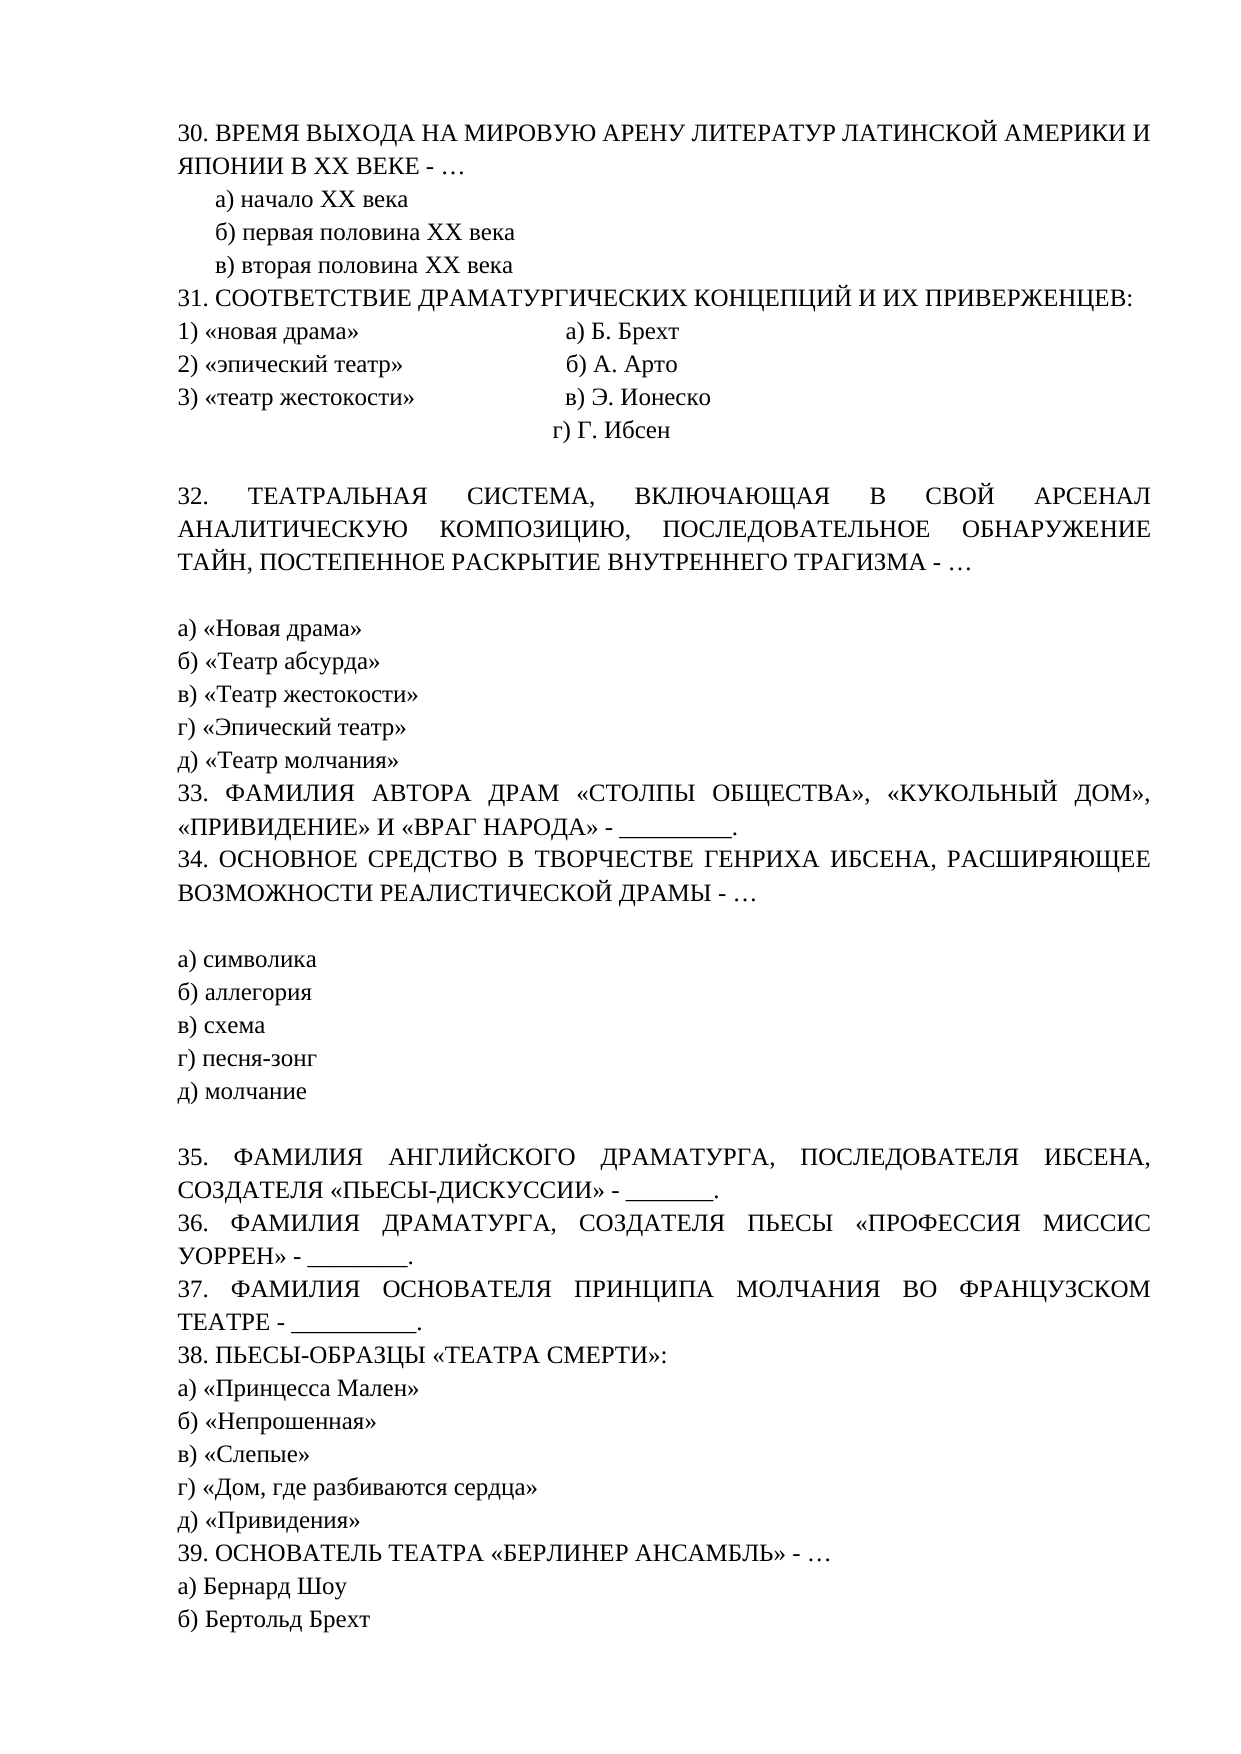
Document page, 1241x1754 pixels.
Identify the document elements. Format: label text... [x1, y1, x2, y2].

text б) первая половина XX века [177, 217, 1152, 246]
text 33. ФАМИЛИЯ АВТОРА ДРАМ «СТОЛПЫ ОБЩЕСТВА», «КУКОЛЬНЫЙ ДОМ», «ПРИВИДЕНИЕ» И «ВРАГ НАРОДА» - _________. [177, 778, 1152, 840]
text 36. ФАМИЛИЯ ДРАМАТУРГА, СОЗДАТЕЛЯ ПЬЕСЫ «ПРОФЕССИЯ МИССИС УОРРЕН» - ________. [177, 1208, 1152, 1269]
text в) схема [177, 1010, 1152, 1038]
text а) «Принцесса Мален» [177, 1373, 1152, 1402]
text в) вторая половина XX века [177, 250, 1152, 279]
text б) Бертольд Брехт [177, 1604, 1152, 1633]
text 1) «новая драма» а) Б. Брехт [177, 316, 1152, 345]
text 39. ОСНОВАТЕЛЬ ТЕАТРА «БЕРЛИНЕР АНСАМБЛЬ» - … [177, 1538, 1152, 1567]
text 37. ФАМИЛИЯ ОСНОВАТЕЛЯ ПРИНЦИПА МОЛЧАНИЯ ВО ФРАНЦУЗСКОМ ТЕАТРЕ - __________. [177, 1274, 1152, 1336]
text 31. СООТВЕТСТВИЕ ДРАМАТУРГИЧЕСКИХ КОНЦЕПЦИЙ И ИХ ПРИВЕРЖЕНЦЕВ: [177, 283, 1152, 312]
text г) «Эпический театр» [177, 712, 1152, 741]
text 2) «эпический театр» б) А. Арто [177, 349, 1152, 378]
text 38. ПЬЕСЫ-ОБРАЗЦЫ «ТЕАТРА СМЕРТИ»: [177, 1340, 1152, 1369]
text д) молчание [177, 1076, 1152, 1104]
text б) «Театр абсурда» [177, 646, 1152, 675]
text а) «Новая драма» [177, 613, 1152, 642]
text д) «Привидения» [177, 1505, 1152, 1534]
text г) Г. Ибсен [177, 415, 1152, 444]
text в) «Театр жестокости» [177, 679, 1152, 708]
text а) начало XX века [177, 184, 1152, 213]
text 35. ФАМИЛИЯ АНГЛИЙСКОГО ДРАМАТУРГА, ПОСЛЕДОВАТЕЛЯ ИБСЕНА, СОЗДАТЕЛЯ «ПЬЕСЫ-ДИСКУССИИ» - _______. [177, 1142, 1152, 1203]
text 32. ТЕАТРАЛЬНАЯ СИСТЕМА, ВКЛЮЧАЮЩАЯ В СВОЙ АРСЕНАЛ АНАЛИТИЧЕСКУЮ КОМПОЗИЦИЮ, ПОСЛЕДОВАТЕЛЬНОЕ ОБНАРУЖЕНИЕ ТАЙН, ПОСТЕПЕННОЕ РАСКРЫТИЕ ВНУТРЕННЕГО ТРАГИЗМА - … [177, 481, 1152, 576]
text г) «Дом, где разбиваются сердца» [177, 1472, 1152, 1501]
text а) символика [177, 944, 1152, 972]
text г) песня-зонг [177, 1043, 1152, 1071]
text 3) «театр жестокости» в) Э. Ионеско [177, 382, 1152, 411]
text б) аллегория [177, 977, 1152, 1005]
text 34. ОСНОВНОЕ СРЕДСТВО В ТВОРЧЕСТВЕ ГЕНРИХА ИБСЕНА, РАСШИРЯЮЩЕЕ ВОЗМОЖНОСТИ РЕАЛИСТИЧЕСКОЙ ДРАМЫ - … [177, 844, 1152, 906]
text в) «Слепые» [177, 1439, 1152, 1468]
text д) «Театр молчания» [177, 746, 1152, 774]
text 30. ВРЕМЯ ВЫХОДА НА МИРОВУЮ АРЕНУ ЛИТЕРАТУР ЛАТИНСКОЙ АМЕРИКИ И ЯПОНИИ В XX ВЕКЕ - … [177, 118, 1152, 180]
text б) «Непрошенная» [177, 1406, 1152, 1435]
text а) Бернард Шоу [177, 1571, 1152, 1600]
